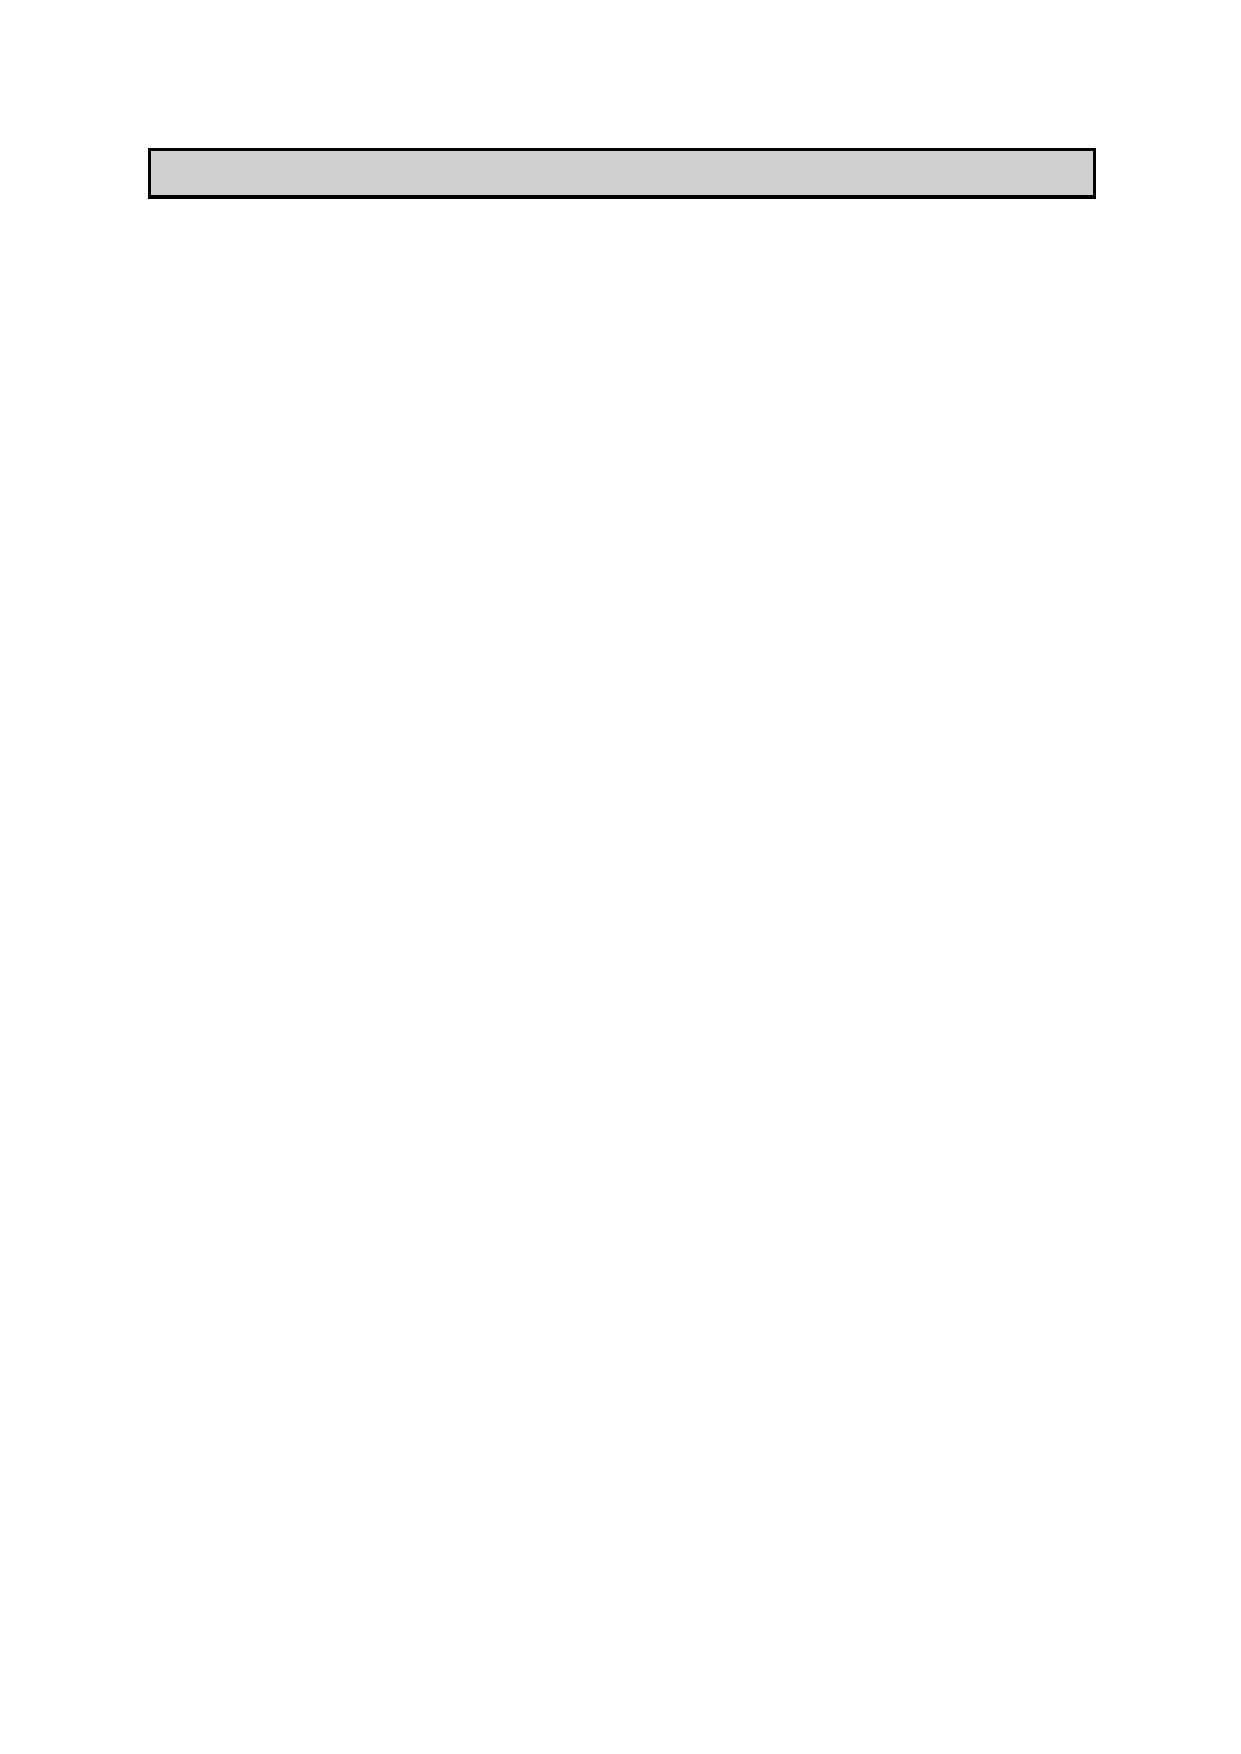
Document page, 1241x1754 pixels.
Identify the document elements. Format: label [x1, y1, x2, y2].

table_cell [151, 151, 1093, 195]
